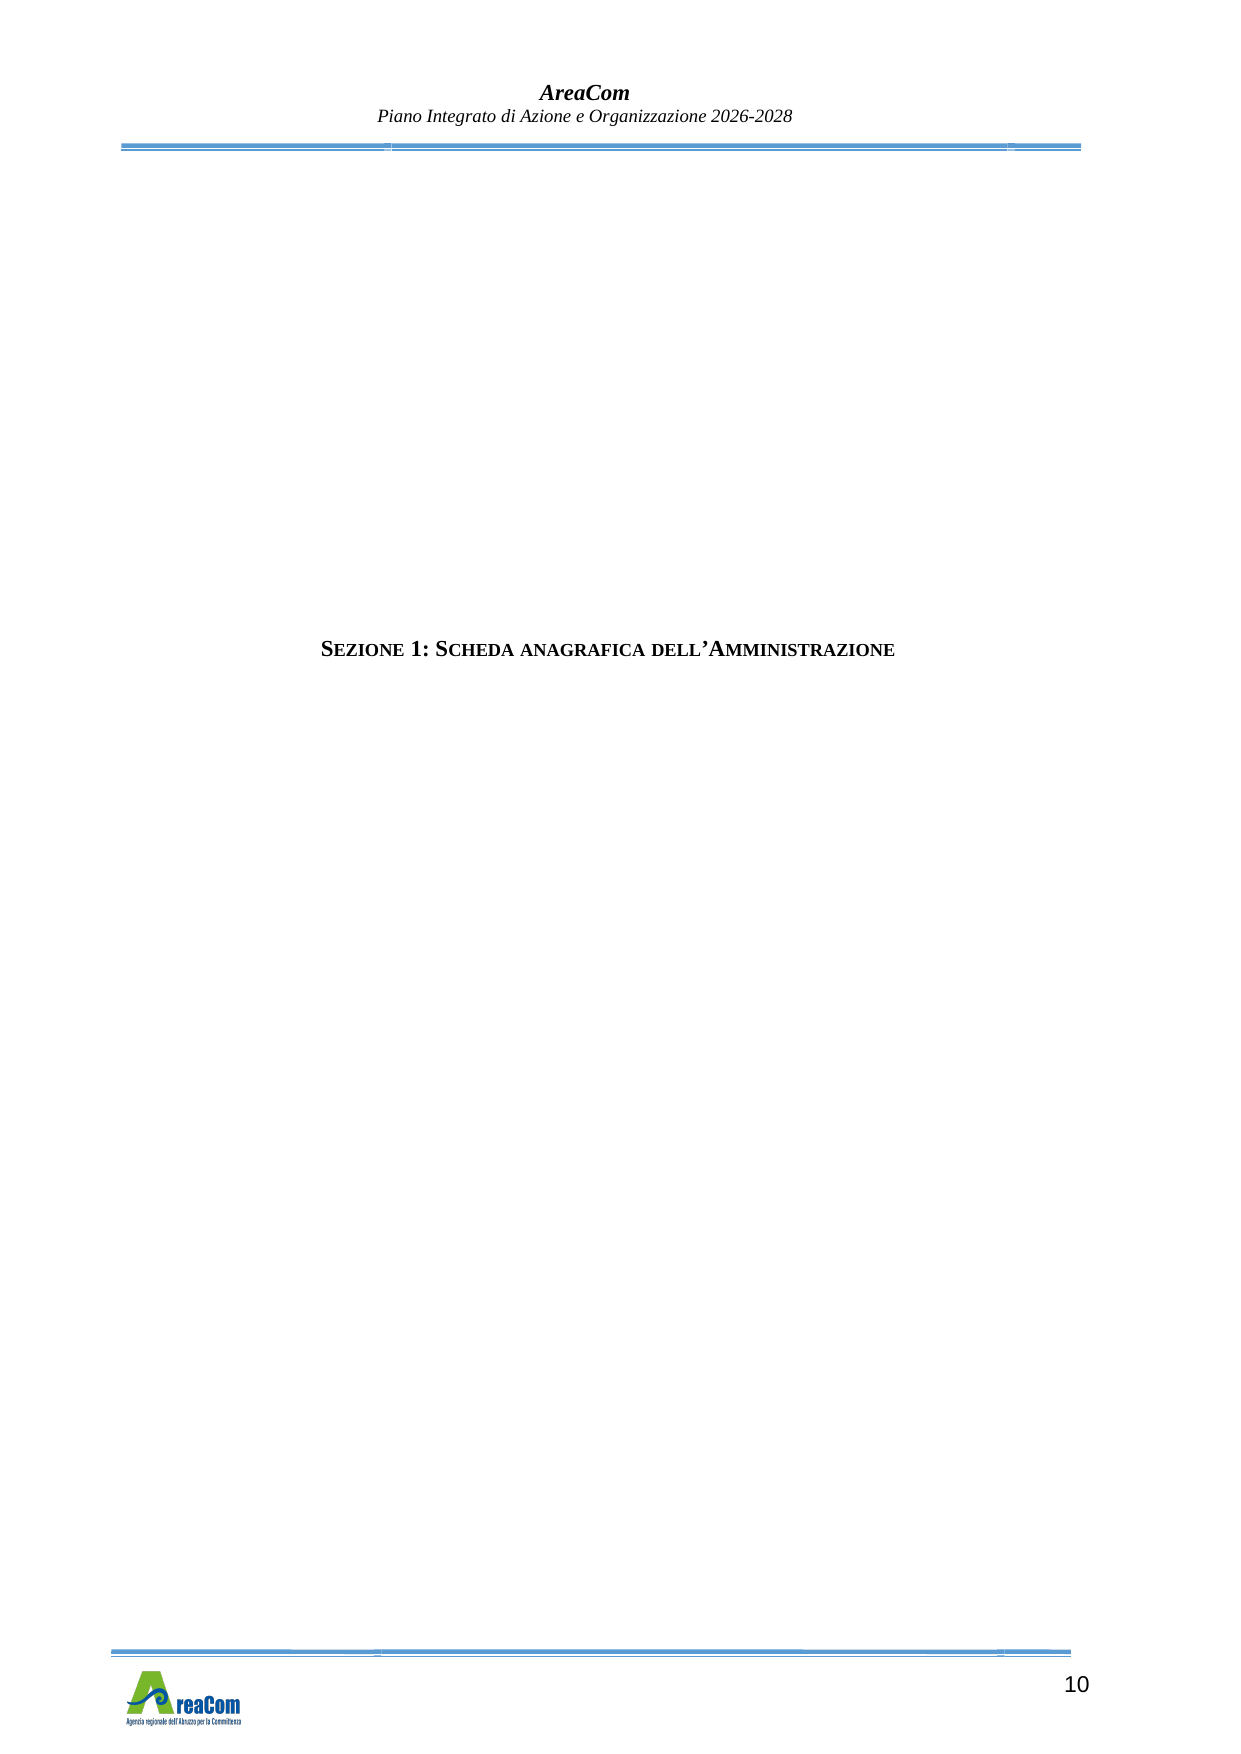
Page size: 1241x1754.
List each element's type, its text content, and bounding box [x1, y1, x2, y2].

subtitle Sezione 1: Scheda anagrafica dell’Amministrazione [151, 635, 1065, 661]
picture [121, 1668, 247, 1728]
